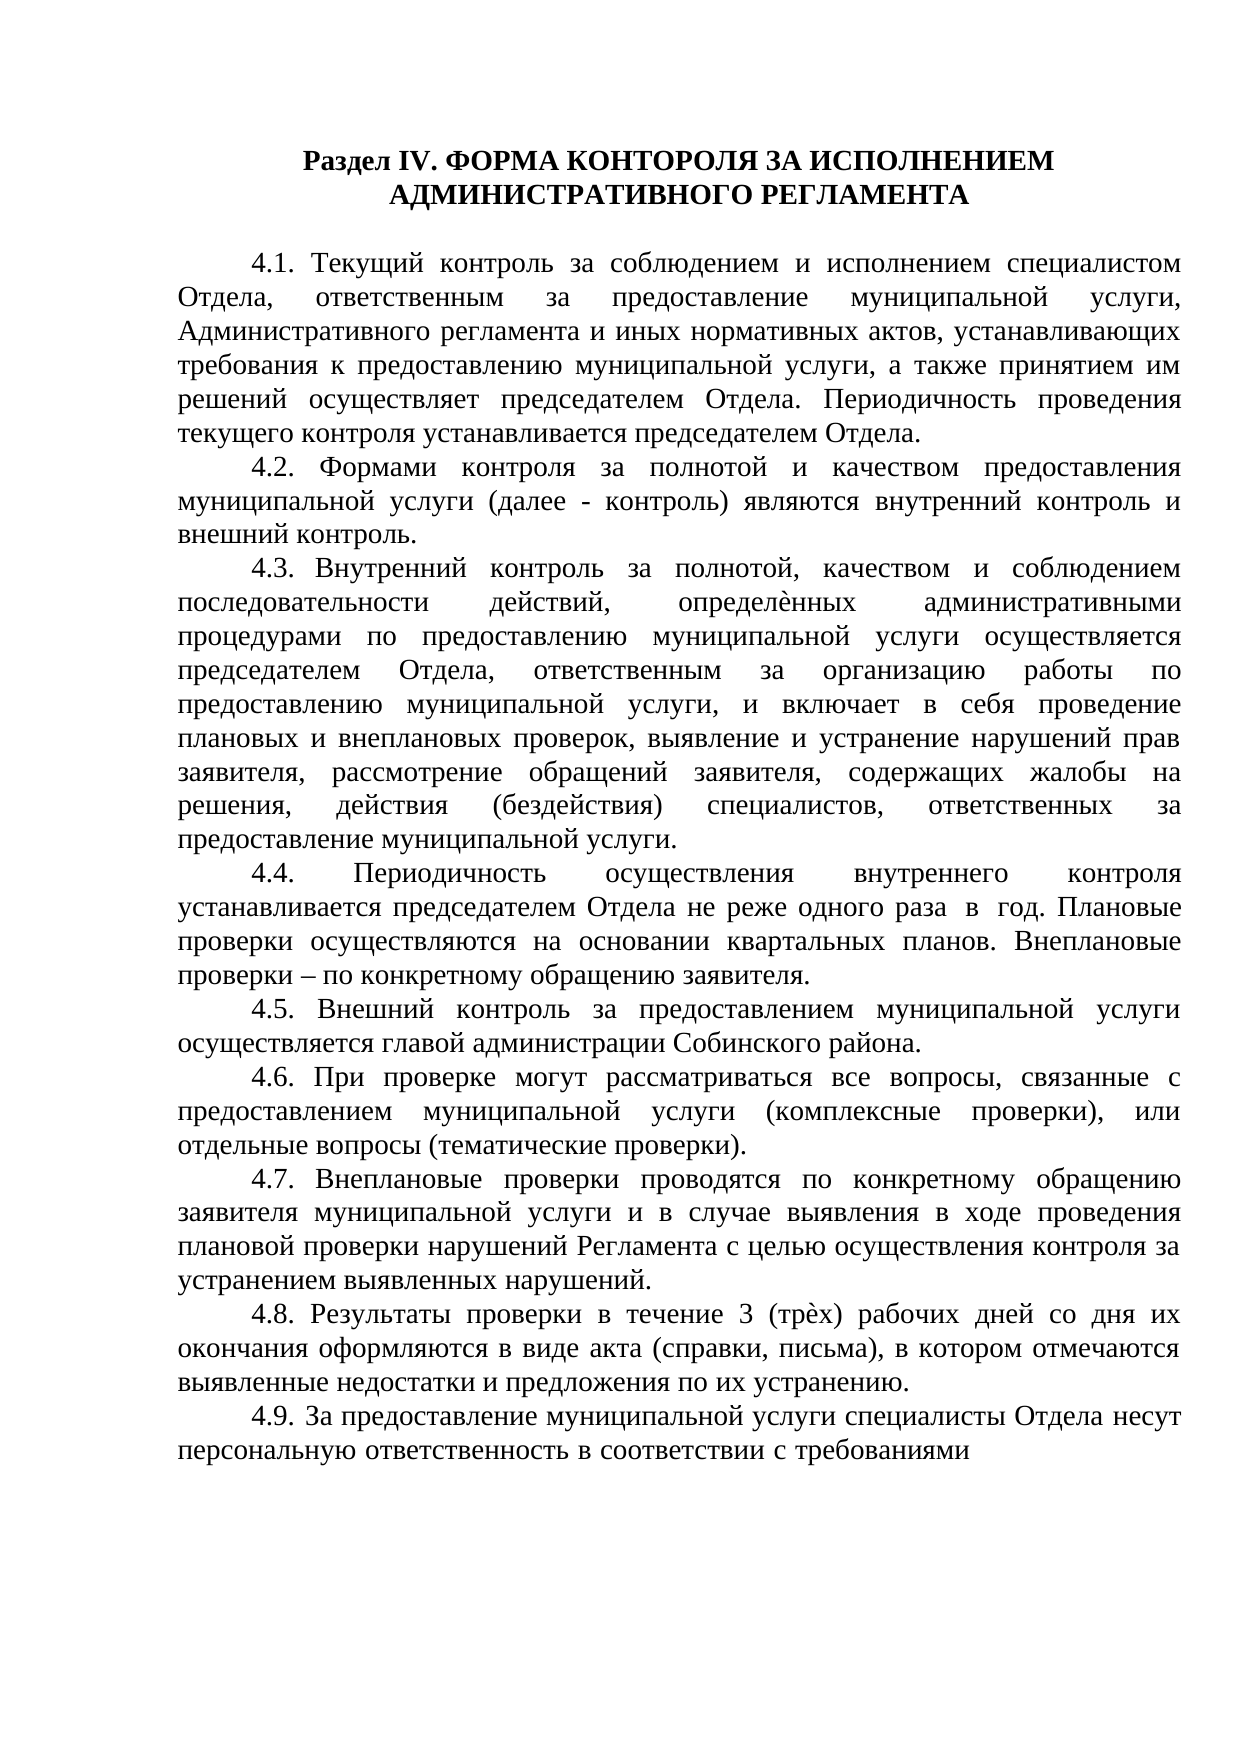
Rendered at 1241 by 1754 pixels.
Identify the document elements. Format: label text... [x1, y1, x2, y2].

list Внеплановые проверки проводятся по конкретному обращению заявителя муниципальной услуги и в случае выявления в ходе проведения плановой проверки нарушений Регламента с целью осуществления контроля за устранением выявленных нарушений. [177, 1161, 1181, 1296]
list Внешний контроль за предоставлением муниципальной услуги осуществляется главой администрации Собинского района. [177, 991, 1180, 1059]
list Результаты проверки в течение 3 (трѐх) рабочих дней со дня их окончания оформляются в виде акта (справки, письма), в котором отмечаются выявленные недостатки и предложения по их устранению. [177, 1296, 1181, 1398]
list Текущий контроль за соблюдением и исполнением специалистом Отдела, ответственным за предоставление муниципальной услуги, Административного регламента и иных нормативных актов, устанавливающих требования к предоставлению муниципальной услуги, а также принятием им решений осуществляет председателем Отдела. Периодичность проведения текущего контроля устанавливается председателем Отдела. [177, 245, 1182, 448]
list Формами контроля за полнотой и качеством предоставления муниципальной услуги (далее - контроль) являются внутренний контроль и внешний контроль. [177, 449, 1181, 550]
list При проверке могут рассматриваться все вопросы, связанные с предоставлением муниципальной услуги (комплексные проверки), или отдельные вопросы (тематические проверки). [177, 1059, 1181, 1160]
list Внутренний контроль за полнотой, качеством и соблюдением последовательности действий, определѐнных административными процедурами по предоставлению муниципальной услуги осуществляется председателем Отдела, ответственным за организацию работы по предоставлению муниципальной услуги, и включает в себя проведение плановых и внеплановых проверок, выявление и устранение нарушений прав заявителя, рассмотрение обращений заявителя, содержащих жалобы на решения, действия (бездействия) специалистов, ответственных за предоставление муниципальной услуги. [177, 551, 1181, 855]
subtitle Раздел IV. ФОРМА КОНТОРОЛЯ ЗА ИСПОЛНЕНИЕМ АДМИНИСТРАТИВНОГО РЕГЛАМЕНТА [303, 143, 1057, 211]
list Периодичность осуществления внутреннего контроля устанавливается председателем Отдела не реже одного раза в год. Плановые проверки осуществляются на основании квартальных планов. Внеплановые проверки – по конкретному обращению заявителя. [177, 856, 1182, 991]
list За предоставление муниципальной услуги специалисты Отдела несут персональную ответственность в соответствии с требованиями [177, 1398, 1181, 1465]
